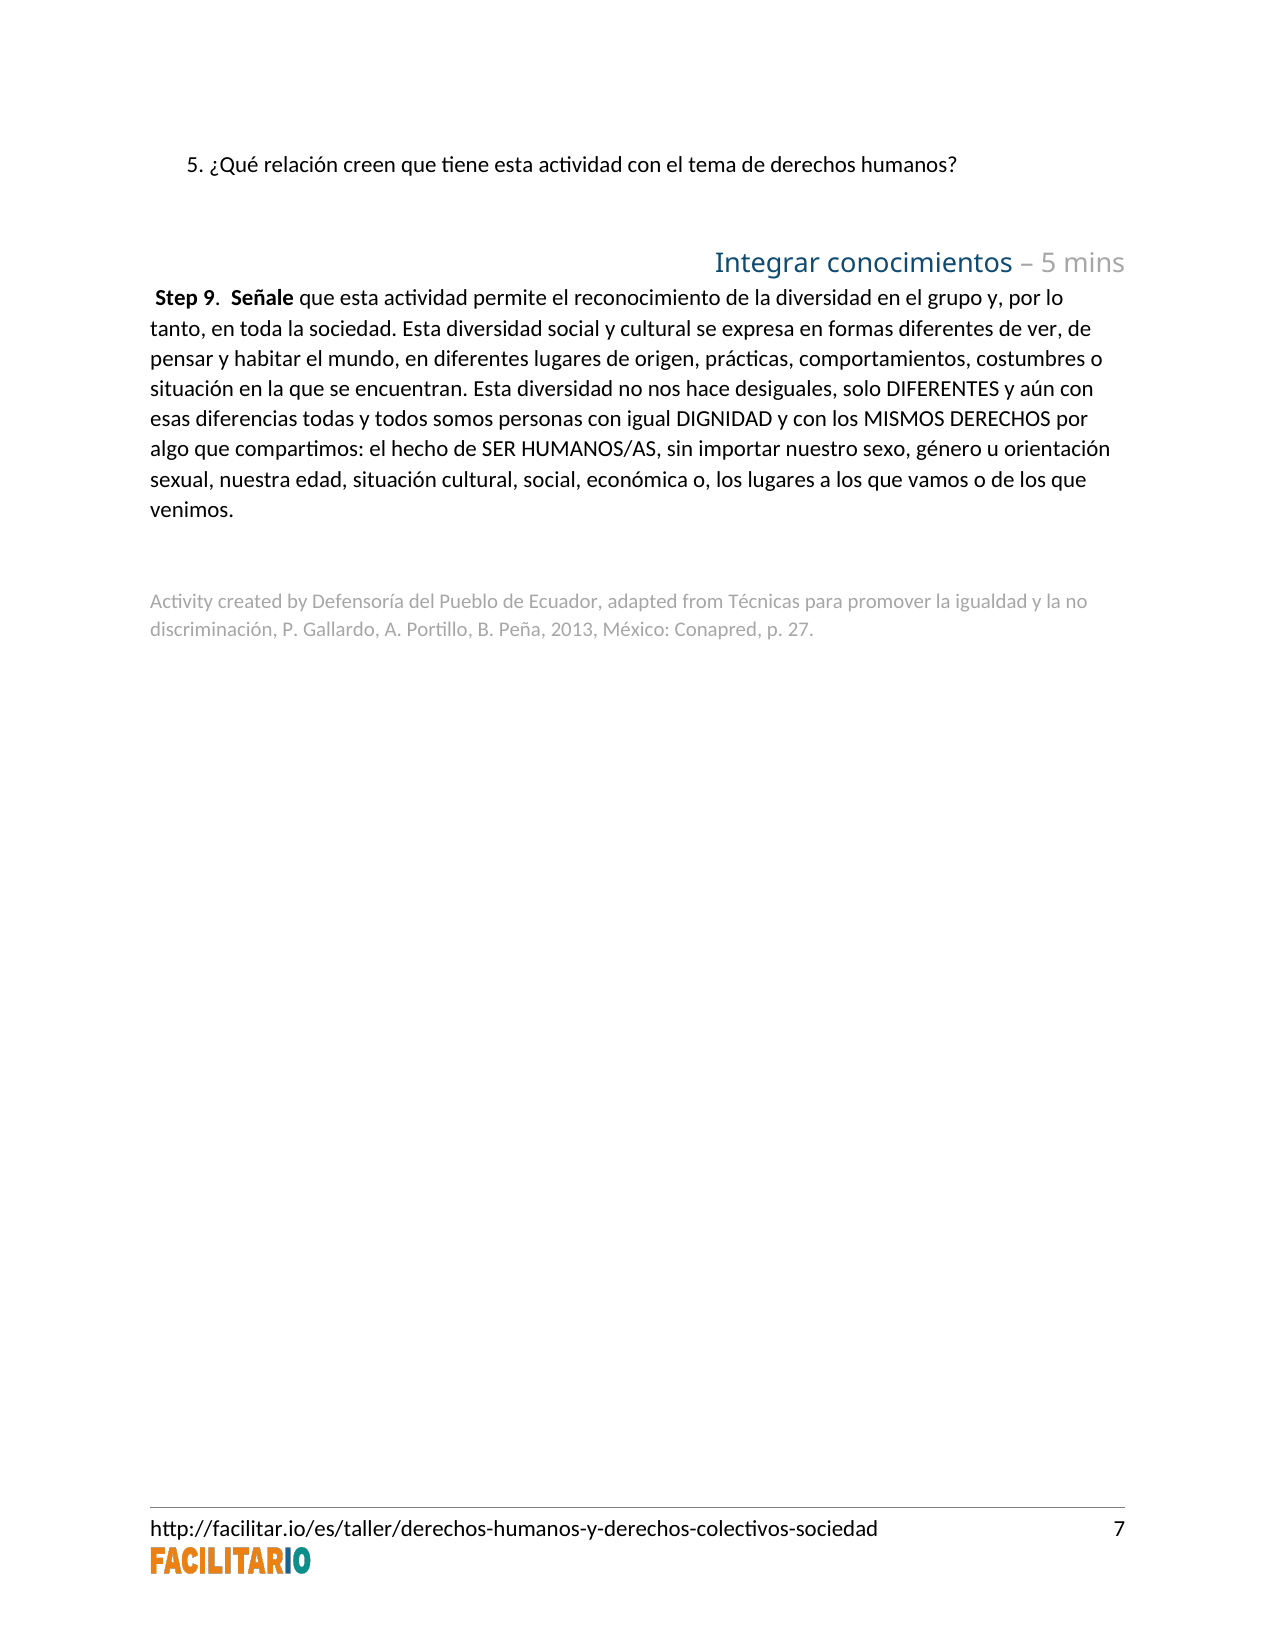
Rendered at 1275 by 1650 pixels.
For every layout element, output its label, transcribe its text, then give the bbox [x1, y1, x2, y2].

picture [145, 1544, 315, 1576]
text Step 9. Señale que esta actividad permite el reconocimiento de la diversidad en el grupo y, por lo tanto, en toda la sociedad. Esta diversidad social y cultural se expresa en formas diferentes de ver, de pensar y habitar el mundo, en diferentes lugares de origen, prácticas, comportamientos, costumbres o situación en la que se encuentran. Esta diversidad no nos hace desiguales, solo DIFERENTES y aún con esas diferencias todas y todos somos personas con igual DIGNIDAD y con los MISMOS DERECHOS por algo que compartimos: el hecho de SER HUMANOS/AS, sin importar nuestro sexo, género u orientación sexual, nuestra edad, situación cultural, social, económica o, los lugares a los que vamos o de los que venimos. [150, 283, 1125, 523]
text Activity created by Defensoría del Pueblo de Ecuador, adapted from Técnicas para promover la igualdad y la no discriminación, P. Gallardo, A. Portillo, B. Peña, 2013, México: Conapred, p. 27. [150, 589, 1125, 642]
text 5. ¿Qué relación creen que tiene esta actividad con el tema de derechos humanos? [150, 150, 1125, 178]
subtitle Integrar conocimientos – 5 mins [150, 244, 1125, 281]
